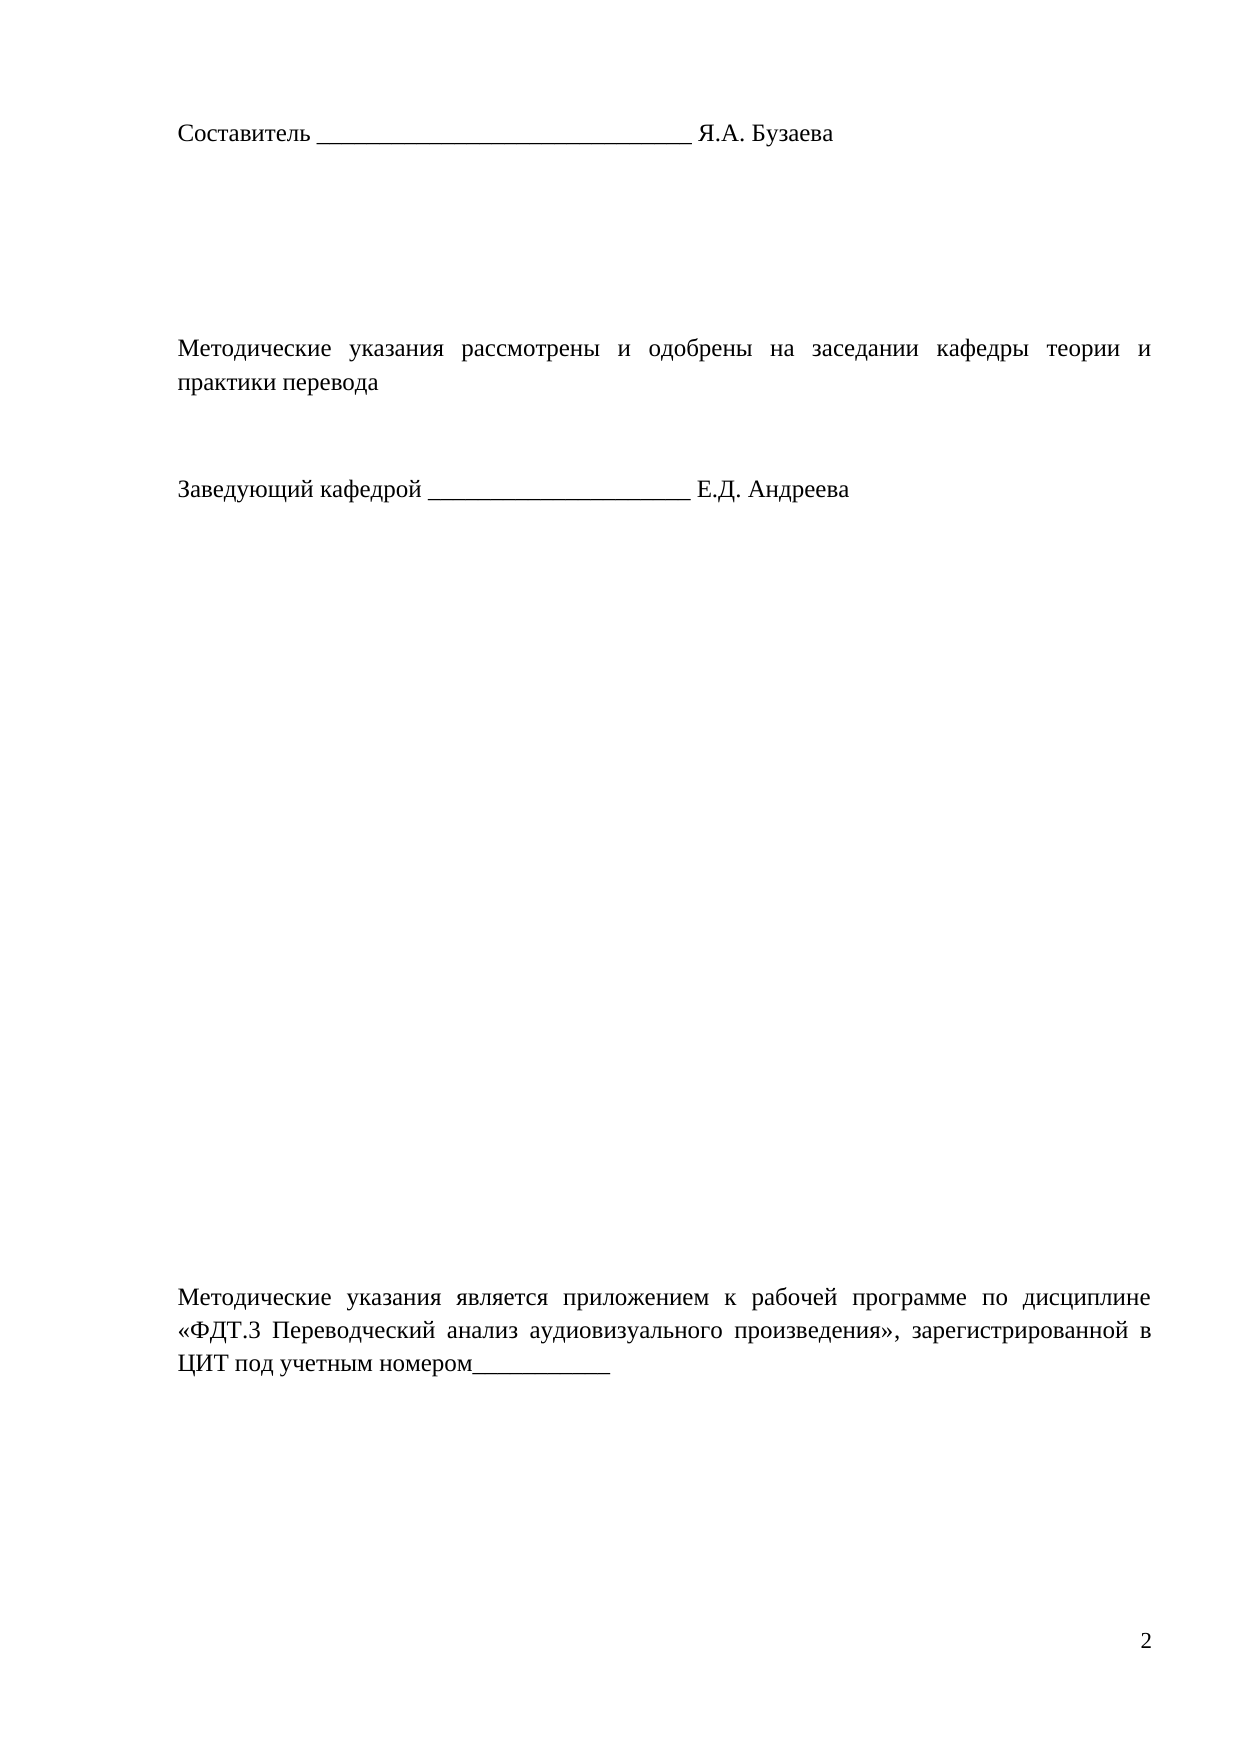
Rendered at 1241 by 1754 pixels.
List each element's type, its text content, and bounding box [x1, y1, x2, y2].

text Составитель ______________________________ Я.А. Бузаева [177, 118, 1152, 147]
text Заведующий кафедрой _____________________ Е.Д. Андреева [177, 474, 1152, 503]
text Методические указания рассмотрены и одобрены на заседании кафедры теории и практики перевода [177, 333, 1152, 395]
text Методические указания является приложением к рабочей программе по дисциплине «ФДТ.3 Переводческий анализ аудиовизуального произведения», зарегистрированной в ЦИТ под учетным номером___________ [177, 1282, 1152, 1377]
